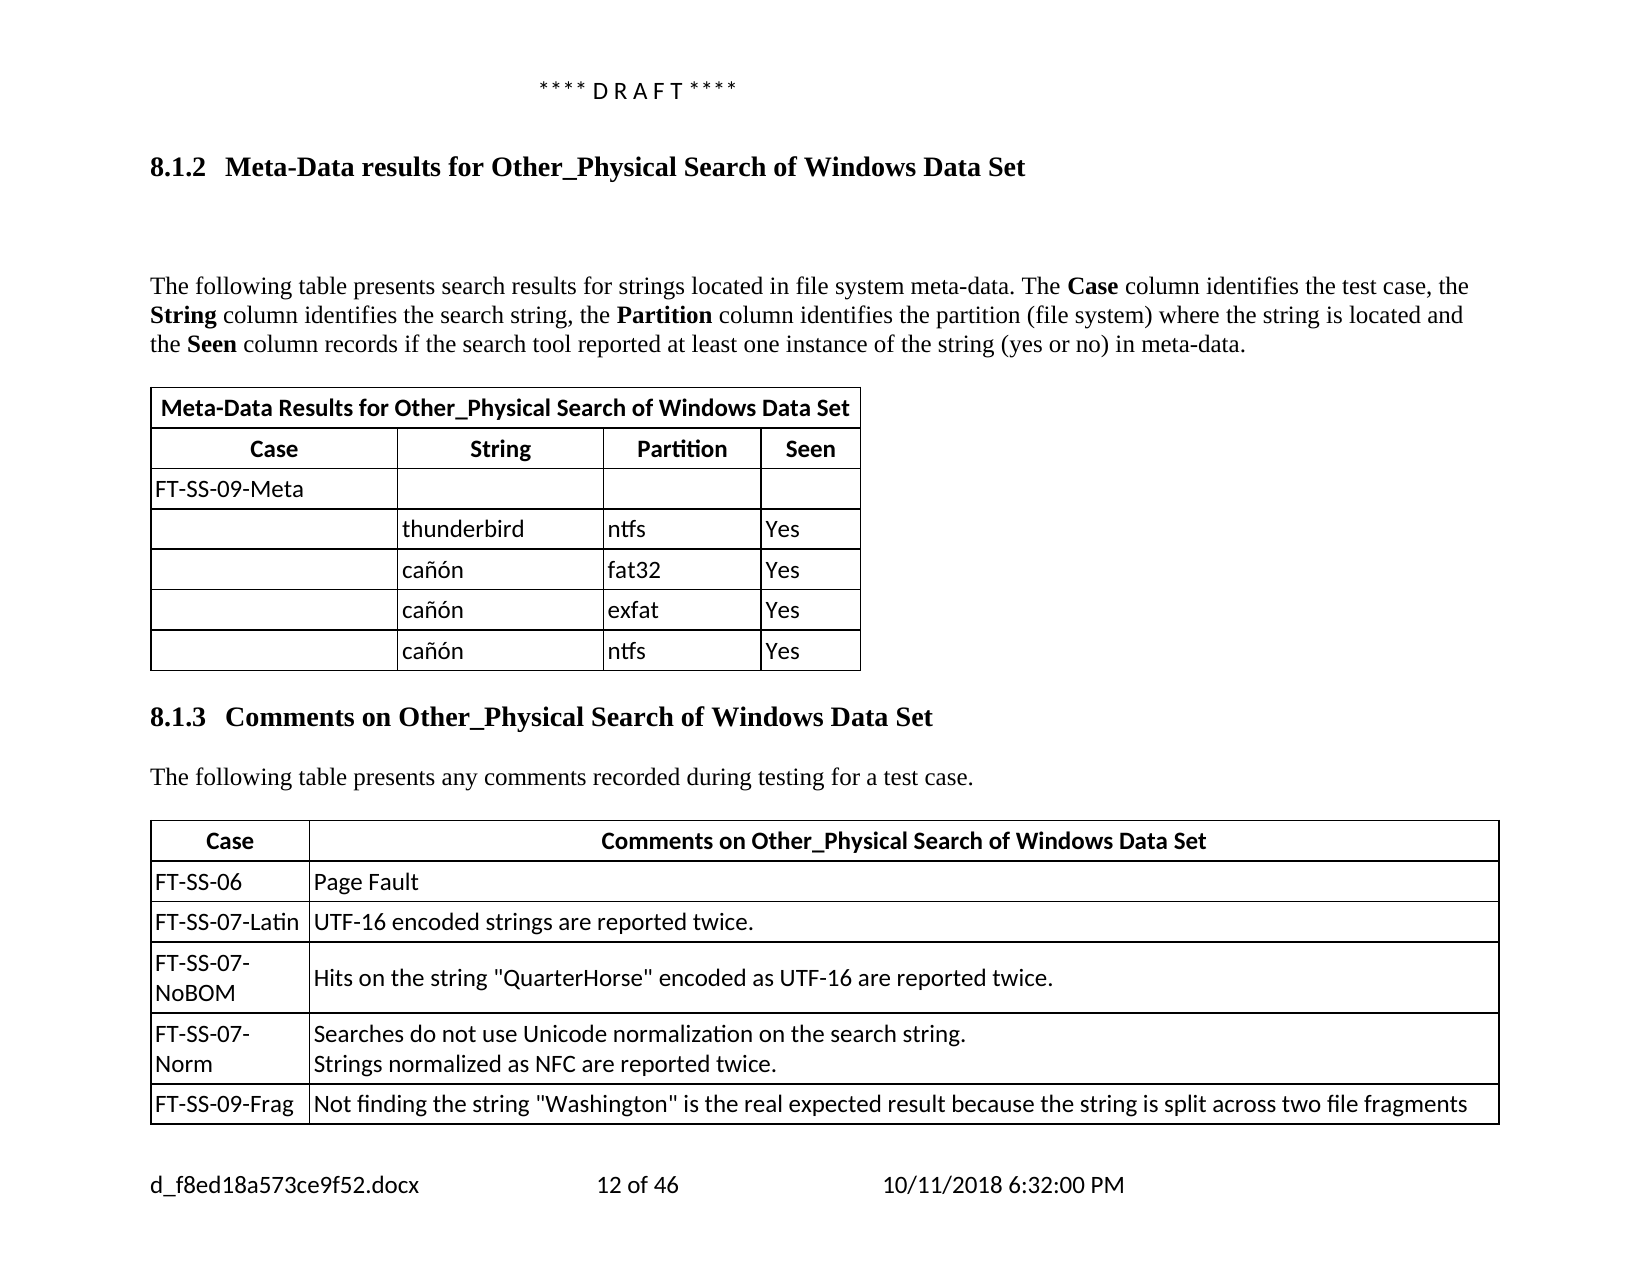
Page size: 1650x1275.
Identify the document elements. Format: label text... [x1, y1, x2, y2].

table_cell UTF-16 encoded strings are reported twice. [310, 902, 1498, 941]
table_header Comments on Other_Physical Search of Windows Data Set [310, 821, 1498, 860]
table_cell Yes [762, 631, 860, 669]
table_cell Yes [762, 590, 860, 629]
text The following table presents search results for strings located in file system meta-data. The Case column identifies the test case, the String column identifies the search string, the Partition column identifies the partition (file system) where the string is located and the Seen column records if the search tool reported at least one instance of the string (yes or no) in meta-data. [150, 271, 1500, 357]
table_cell FT-SS-09-Frag [152, 1085, 309, 1123]
table_cell [762, 469, 860, 508]
table_cell Hits on the string "QuarterHorse" encoded as UTF-16 are reported twice. [310, 943, 1498, 1012]
table_cell Partition [604, 429, 760, 467]
table_cell [152, 550, 397, 589]
table_cell Searches do not use Unicode normalization on the search string. Strings normalized as NFC are reported twice. [310, 1014, 1498, 1083]
subtitle Meta-Data results for Other_Physical Search of Windows Data Set [150, 150, 1500, 182]
table_cell ntfs [604, 510, 760, 548]
table_header Case [152, 821, 309, 860]
table_cell Page Fault [310, 862, 1498, 901]
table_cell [310, 1085, 1498, 1123]
table_header Meta-Data Results for Other_Physical Search of Windows Data Set [152, 388, 860, 427]
table_cell cañón [398, 590, 603, 629]
table_cell exfat [604, 590, 760, 629]
table_cell Yes [762, 550, 860, 589]
table_cell [398, 469, 603, 508]
table_cell thunderbird [398, 510, 603, 548]
table_cell FT-SS-06 [152, 862, 309, 901]
table_cell cañón [398, 631, 603, 669]
table_cell [604, 469, 760, 508]
table_cell FT-SS-07-NoBOM [152, 943, 309, 1012]
table_cell FT-SS-07-Latin [152, 902, 309, 941]
table_cell [152, 590, 397, 629]
table_cell Yes [762, 510, 860, 548]
table_cell ntfs [604, 631, 760, 669]
table_cell fat32 [604, 550, 760, 589]
table_cell cañón [398, 550, 603, 589]
table_cell Case [152, 429, 397, 467]
table_cell Seen [762, 429, 860, 467]
text The following table presents any comments recorded during testing for a test case. [150, 762, 1500, 791]
table_cell String [398, 429, 603, 467]
table_cell FT-SS-07-Norm [152, 1014, 309, 1083]
table_cell FT-SS-09-Meta [152, 469, 397, 508]
table_cell [152, 510, 397, 548]
table_cell [152, 631, 397, 669]
subtitle Comments on Other_Physical Search of Windows Data Set [150, 700, 1500, 733]
